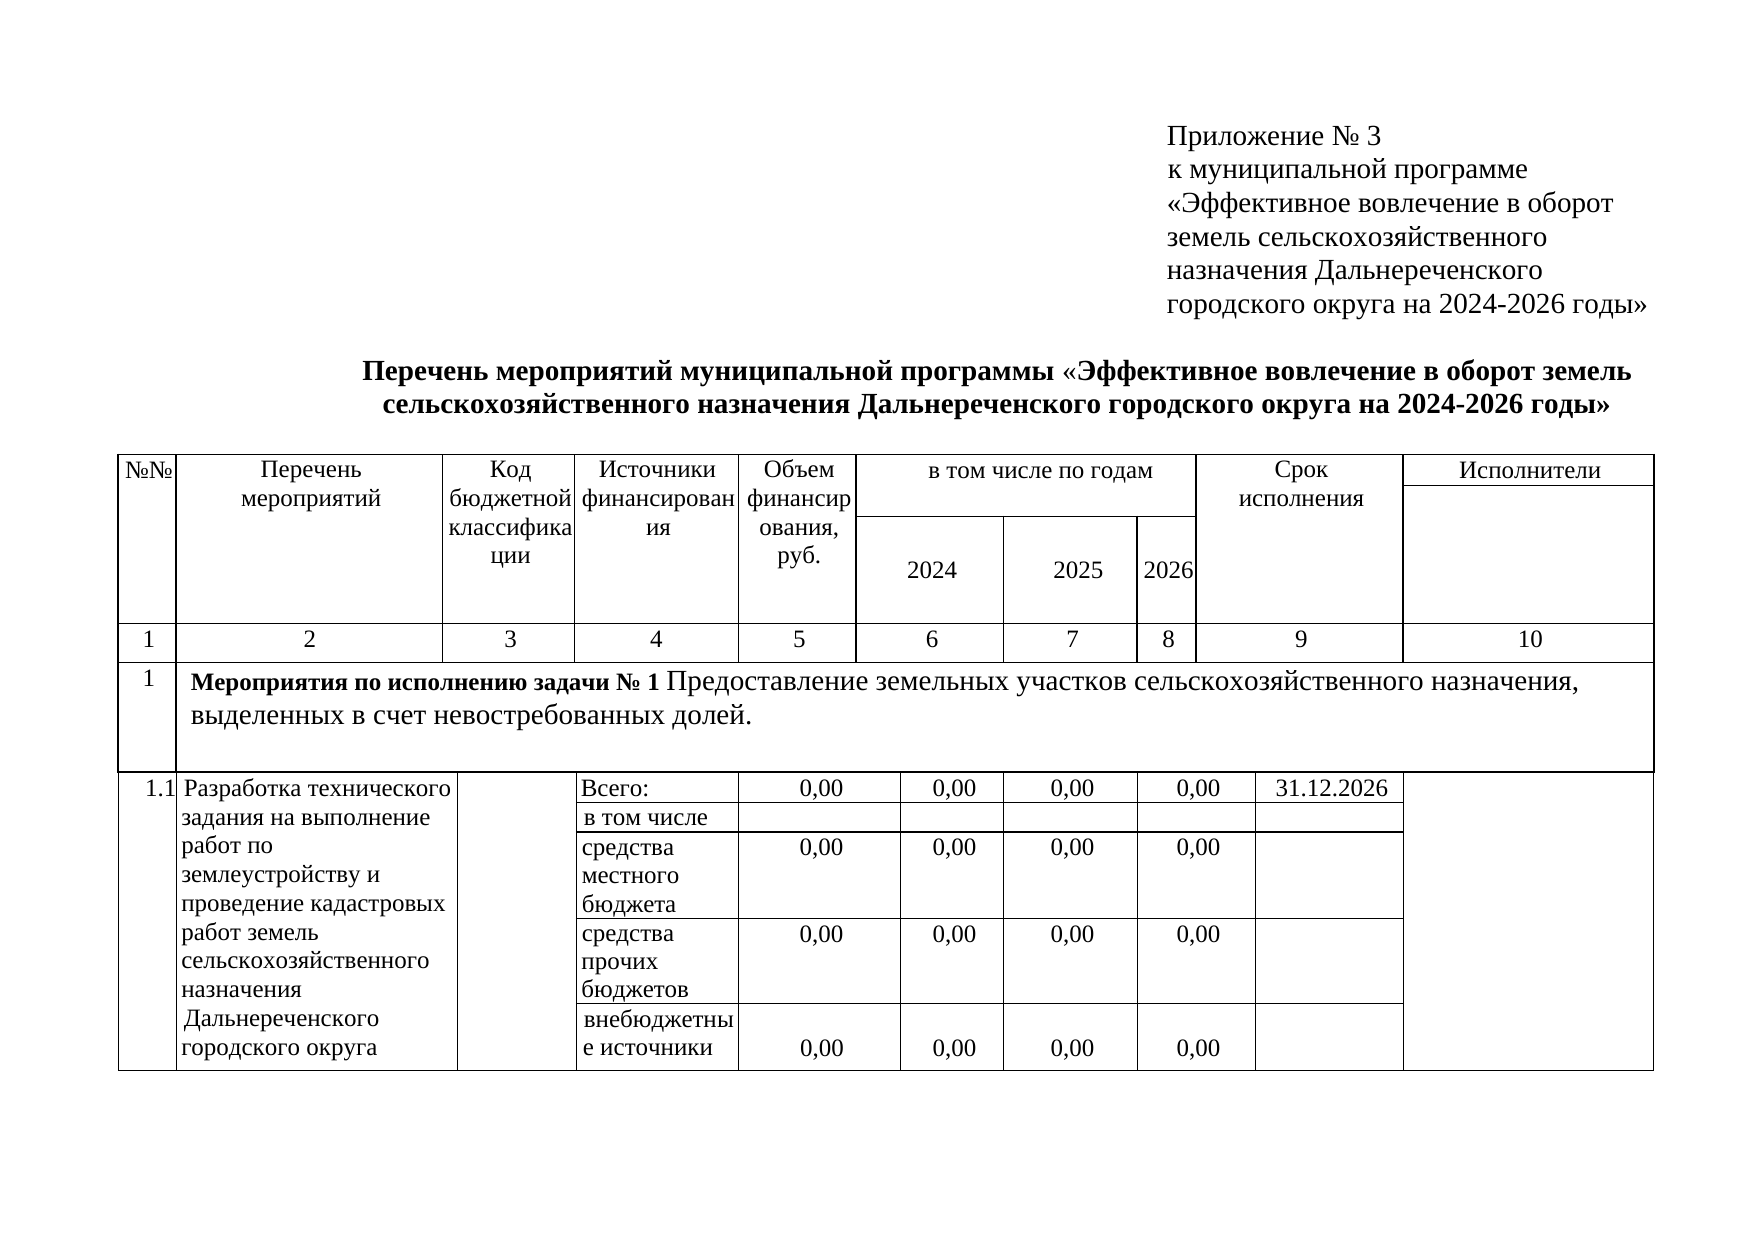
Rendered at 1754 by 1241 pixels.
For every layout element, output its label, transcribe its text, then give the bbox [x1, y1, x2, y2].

table_cell 1.1 [119, 773, 176, 1070]
table_cell [1256, 919, 1403, 1003]
table_cell [1197, 516, 1402, 623]
table_header Источники финансирования [575, 455, 738, 623]
table_cell 0,00 [901, 919, 1003, 1003]
table_cell 0,00 [739, 919, 900, 1003]
table_cell [1256, 803, 1403, 831]
table_cell 0,00 [901, 1004, 1003, 1070]
table_cell [1404, 516, 1653, 623]
table_cell внебюджетные источники [577, 1004, 738, 1070]
text Перечень мероприятий муниципальной программы «Эффективное вовлечение в оборот земель сельскохозяйственного назначения Дальнереченского городского округа на 2024-2026 годы» [325, 353, 1669, 420]
table_cell 3 [443, 624, 574, 662]
table_cell 0,00 [1138, 833, 1255, 918]
table_cell 6 [857, 624, 1003, 662]
table_cell 8 [1138, 624, 1195, 662]
table_cell 2025 [1004, 517, 1136, 623]
table_cell 0,00 [1138, 1004, 1255, 1070]
text Приложение № 3 [1167, 118, 1669, 152]
table_header Перечень мероприятий [177, 455, 442, 623]
table_cell 9 [1197, 624, 1402, 662]
table_header в том числе по годам [857, 455, 1195, 516]
table_cell 5 [739, 624, 855, 662]
table_cell [1256, 1004, 1403, 1070]
table_cell Разработка технического задания на выполнение работ по землеустройству и проведение кадастровых работ земель сельскохозяйственного назначения Дальнереченского городского округа [177, 773, 457, 1070]
text к муниципальной программе «Эффективное вовлечение в оборот земель сельскохозяйственного назначения Дальнереченского городского округа на 2024-2026 годы» [1167, 152, 1669, 319]
table_cell 0,00 [739, 833, 900, 918]
table_cell 0,00 [1004, 1004, 1137, 1070]
table_cell Мероприятия по исполнению задачи № 1 Предоставление земельных участков сельскохозяйственного назначения, выделенных в счет невостребованных долей. [177, 663, 1653, 771]
table_cell [1404, 486, 1653, 516]
table_cell 2024 [857, 517, 1003, 623]
table_header Объем финансирования, руб. [739, 455, 855, 623]
table_cell 7 [1004, 624, 1136, 662]
table_cell 0,00 [1004, 919, 1137, 1003]
table_cell [1404, 773, 1653, 1070]
table_header №№ [119, 455, 175, 623]
table_cell [1004, 803, 1008, 831]
table_cell 31.12.2026 [1256, 773, 1403, 802]
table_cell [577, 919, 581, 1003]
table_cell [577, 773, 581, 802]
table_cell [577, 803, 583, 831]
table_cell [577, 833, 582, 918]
table_cell 0,00 [901, 833, 1003, 918]
table_header Код бюджетной классификации [443, 455, 574, 623]
table_cell [1256, 833, 1403, 918]
table_cell 10 [1404, 624, 1653, 662]
table_cell [901, 803, 905, 831]
table_cell 1 [119, 624, 175, 662]
table_cell 0,00 [1004, 833, 1137, 918]
table_cell 2026 [1138, 517, 1195, 623]
table_cell 1 [119, 663, 175, 771]
table_cell 0,00 [739, 1004, 900, 1070]
table_cell [458, 773, 576, 1070]
table_cell 0,00 [1138, 919, 1255, 1003]
